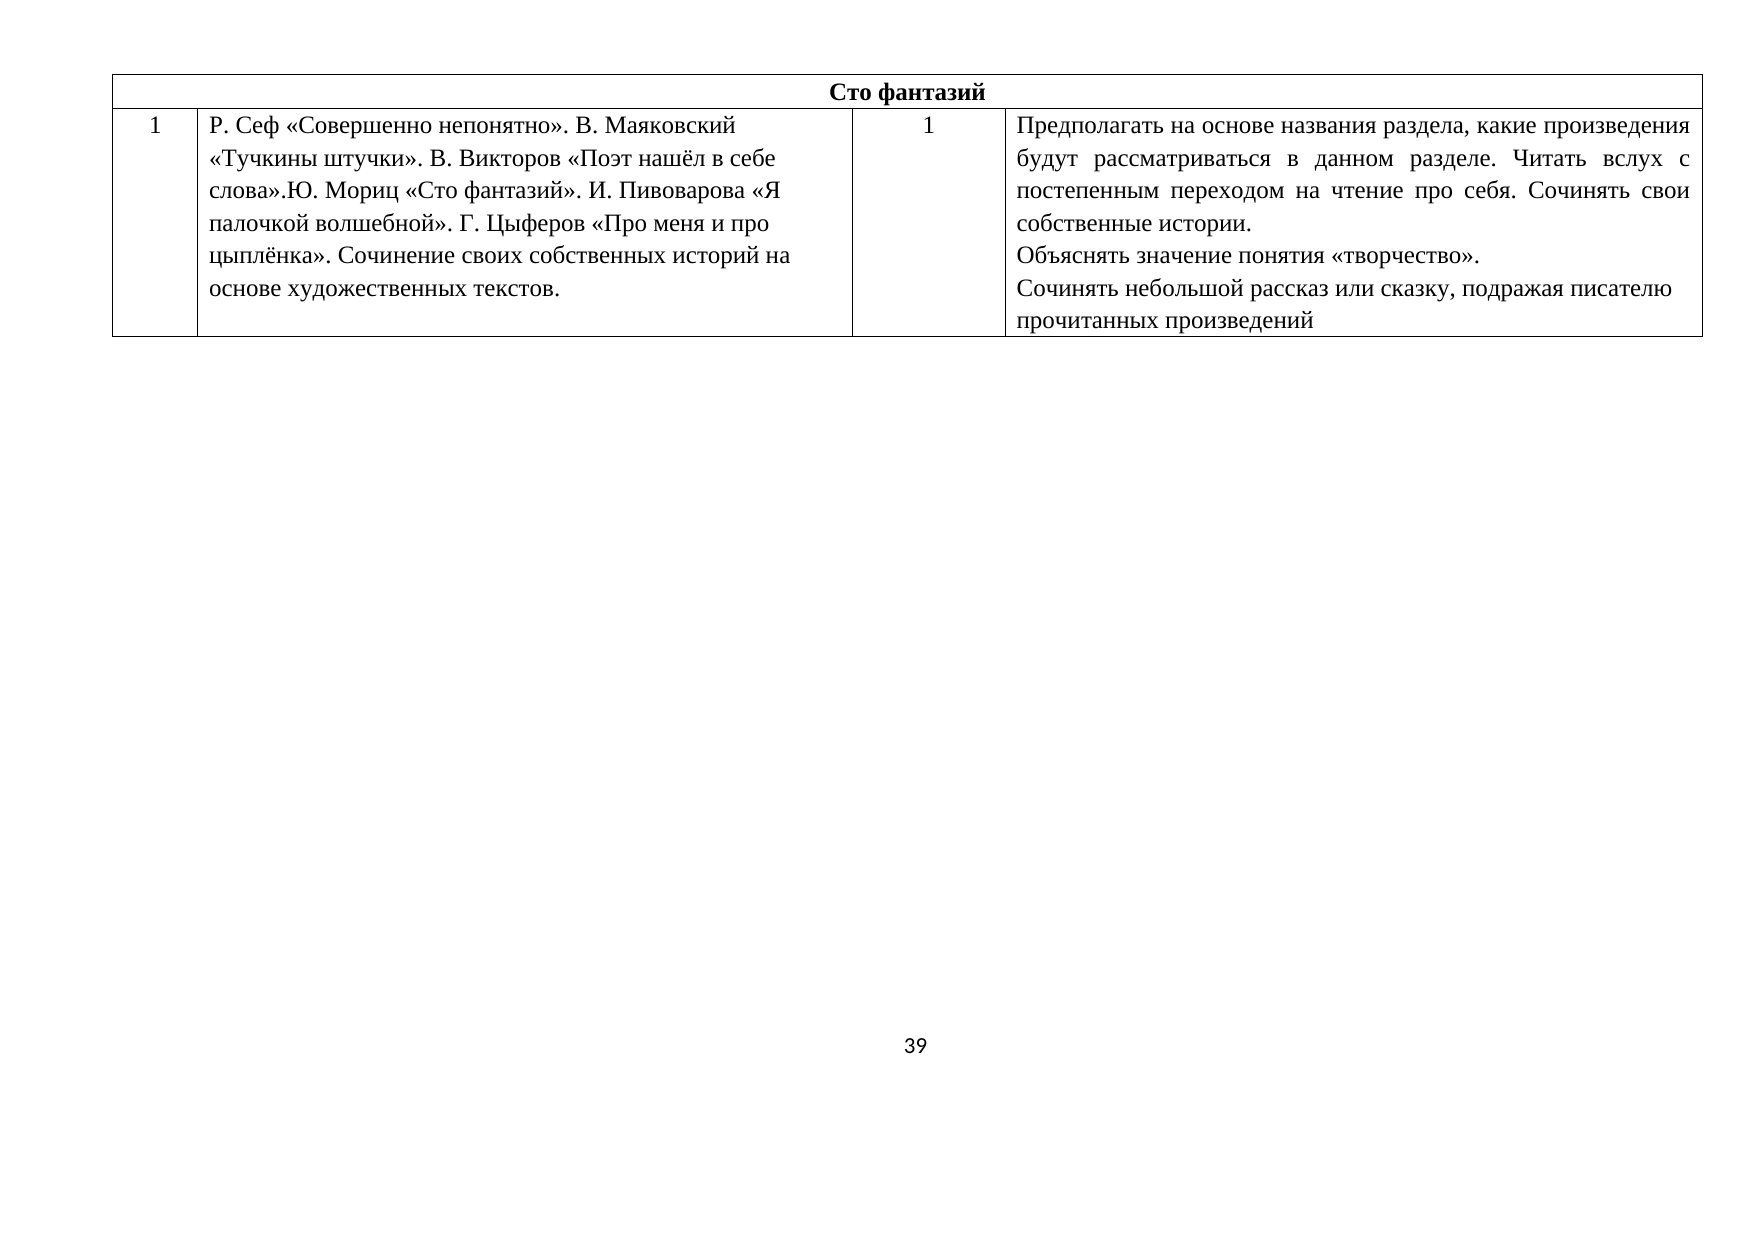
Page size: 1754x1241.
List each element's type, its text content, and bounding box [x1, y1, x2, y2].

table_cell Предполагать на основе названия раздела, какие произведения будут рассматриваться в данном разделе. Читать вслух с постепенным переходом на чтение про себя. Сочинять свои собственные истории. Объяснять значение понятия «творчество». Сочинять небольшой рассказ или сказку, подражая писателю прочитанных произведений [1006, 109, 1702, 336]
table_cell Сто фантазий [113, 75, 1702, 107]
table_cell 1 [113, 109, 197, 336]
table_cell 1 [853, 109, 1005, 336]
table_cell Р. Сеф «Совершенно непонятно». В. Маяковский «Тучкины штучки». В. Викторов «Поэт нашёл в себе слова».Ю. Мориц «Сто фантазий». И. Пивоварова «Я палочкой волшебной». Г. Цыферов «Про меня и про цыплёнка». Сочинение своих собственных историй на основе художественных текстов. [198, 109, 852, 336]
